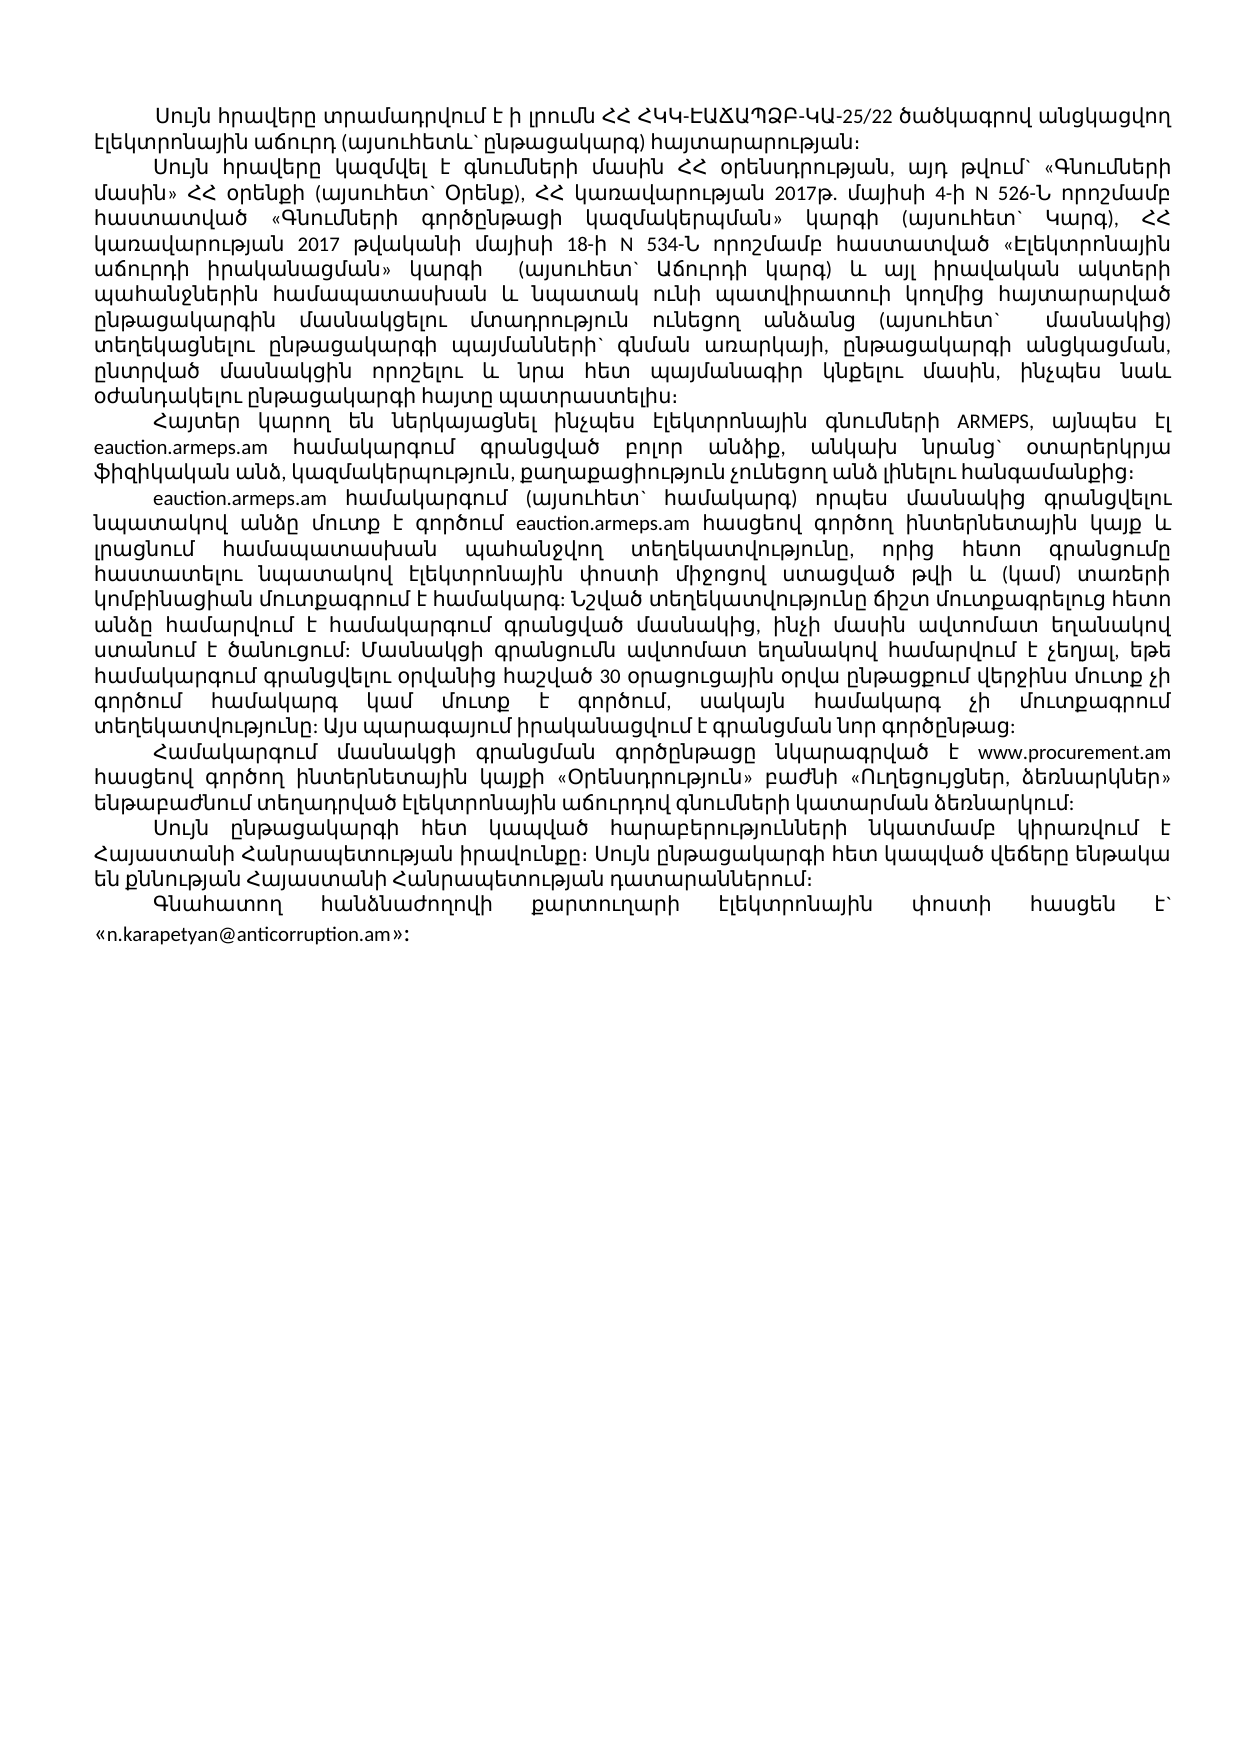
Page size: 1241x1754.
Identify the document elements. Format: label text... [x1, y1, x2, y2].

text Սույն հրավերը տրամադրվում է ի լրումն ՀՀ ՀԿԿ-ԷԱՃԱՊՁԲ-ԿԱ-25/22 ծածկագրով անցկացվող էլեկտրոնային աճուրդ (այսուհետև` ընթացակարգ) հայտարարության։ [94, 104, 1171, 154]
text Համակարգում մասնակցի գրանցման գործընթացը նկարագրված է www.procurement.am հասցեով գործող ինտերնետային կայքի «Օրենսդրություն» բաժնի «Ուղեցույցներ, ձեռնարկներ» ենթաբաժնում տեղադրված էլեկտրոնային աճուրդով գնումների կատարման ձեռնարկում: [94, 739, 1171, 815]
text Գնահատող հանձնաժողովի քարտուղարի էլեկտրոնային փոստի հասցեն է` «n.karapetyan@anticorruption.am»: [94, 892, 1171, 948]
text Սույն ընթացակարգի հետ կապված հարաբերությունների նկատմամբ կիրառվում է Հայաստանի Հանրապետության իրավունքը։ Սույն ընթացակարգի հետ կապված վեճերը ենթակա են քննության Հայաստանի Հանրապետության դատարաններում։ [94, 815, 1171, 892]
text Սույն հրավերը կազմվել է գնումների մասին ՀՀ օրենսդրության, այդ թվում` «Գնումների մասին» ՀՀ օրենքի (այսուհետ` Օրենք), ՀՀ կառավարության 2017թ. մայիսի 4-ի N 526-Ն որոշմամբ հաստատված «Գնումների գործընթացի կազմակերպման» կարգի (այսուհետ` Կարգ), ՀՀ կառավարության 2017 թվականի մայիսի 18-ի N 534-Ն որոշմամբ հաստատված «Էլեկտրոնային աճուրդի իրականացման» կարգի (այսուհետ` Աճուրդի կարգ) և այլ իրավական ակտերի պահանջներին համապատասխան և նպատակ ունի պատվիրատուի կողմից հայտարարված ընթացակարգին մասնակցելու մտադրություն ունեցող անձանց (այսուհետ` մասնակից) տեղեկացնելու ընթացակարգի պայմանների` գնման առարկայի, ընթացակարգի անցկացման, ընտրված մասնակցին որոշելու և նրա հետ պայմանագիր կնքելու մասին, ինչպես նաև օժանդակելու ընթացակարգի հայտը պատրաստելիս։ [94, 154, 1171, 409]
text eauction.armeps.am համակարգում (այսուհետ` համակարգ) որպես մասնակից գրանցվելու նպատակով անձը մուտք է գործում eauction.armeps.am հասցեով գործող ինտերնետային կայք և լրացնում համապատասխան պահանջվող տեղեկատվությունը, որից հետո գրանցումը հաստատելու նպատակով էլեկտրոնային փոստի միջոցով ստացված թվի և (կամ) տառերի կոմբինացիան մուտքագրում է համակարգ: Նշված տեղեկատվությունը ճիշտ մուտքագրելուց հետո անձը համարվում է համակարգում գրանցված մասնակից, ինչի մասին ավտոմատ եղանակով ստանում է ծանուցում: Մասնակցի գրանցումն ավտոմատ եղանակով համարվում է չեղյալ, եթե համակարգում գրանցվելու օրվանից հաշված 30 օրացուցային օրվա ընթացքում վերջինս մուտք չի գործում համակարգ կամ մուտք է գործում, սակայն համակարգ չի մուտքագրում տեղեկատվությունը: Այս պարագայում իրականացվում է գրանցման նոր գործընթաց: [94, 485, 1171, 739]
text Հայտեր կարող են ներկայացնել ինչպես էլեկտրոնային գնումների ARMEPS, այնպես էլ eauction.armeps.am համակարգում գրանցված բոլոր անձիք, անկախ նրանց` օտարերկրյա ֆիզիկական անձ, կազմակերպություն, քաղաքացիություն չունեցող անձ լինելու հանգամանքից։ [94, 409, 1171, 485]
